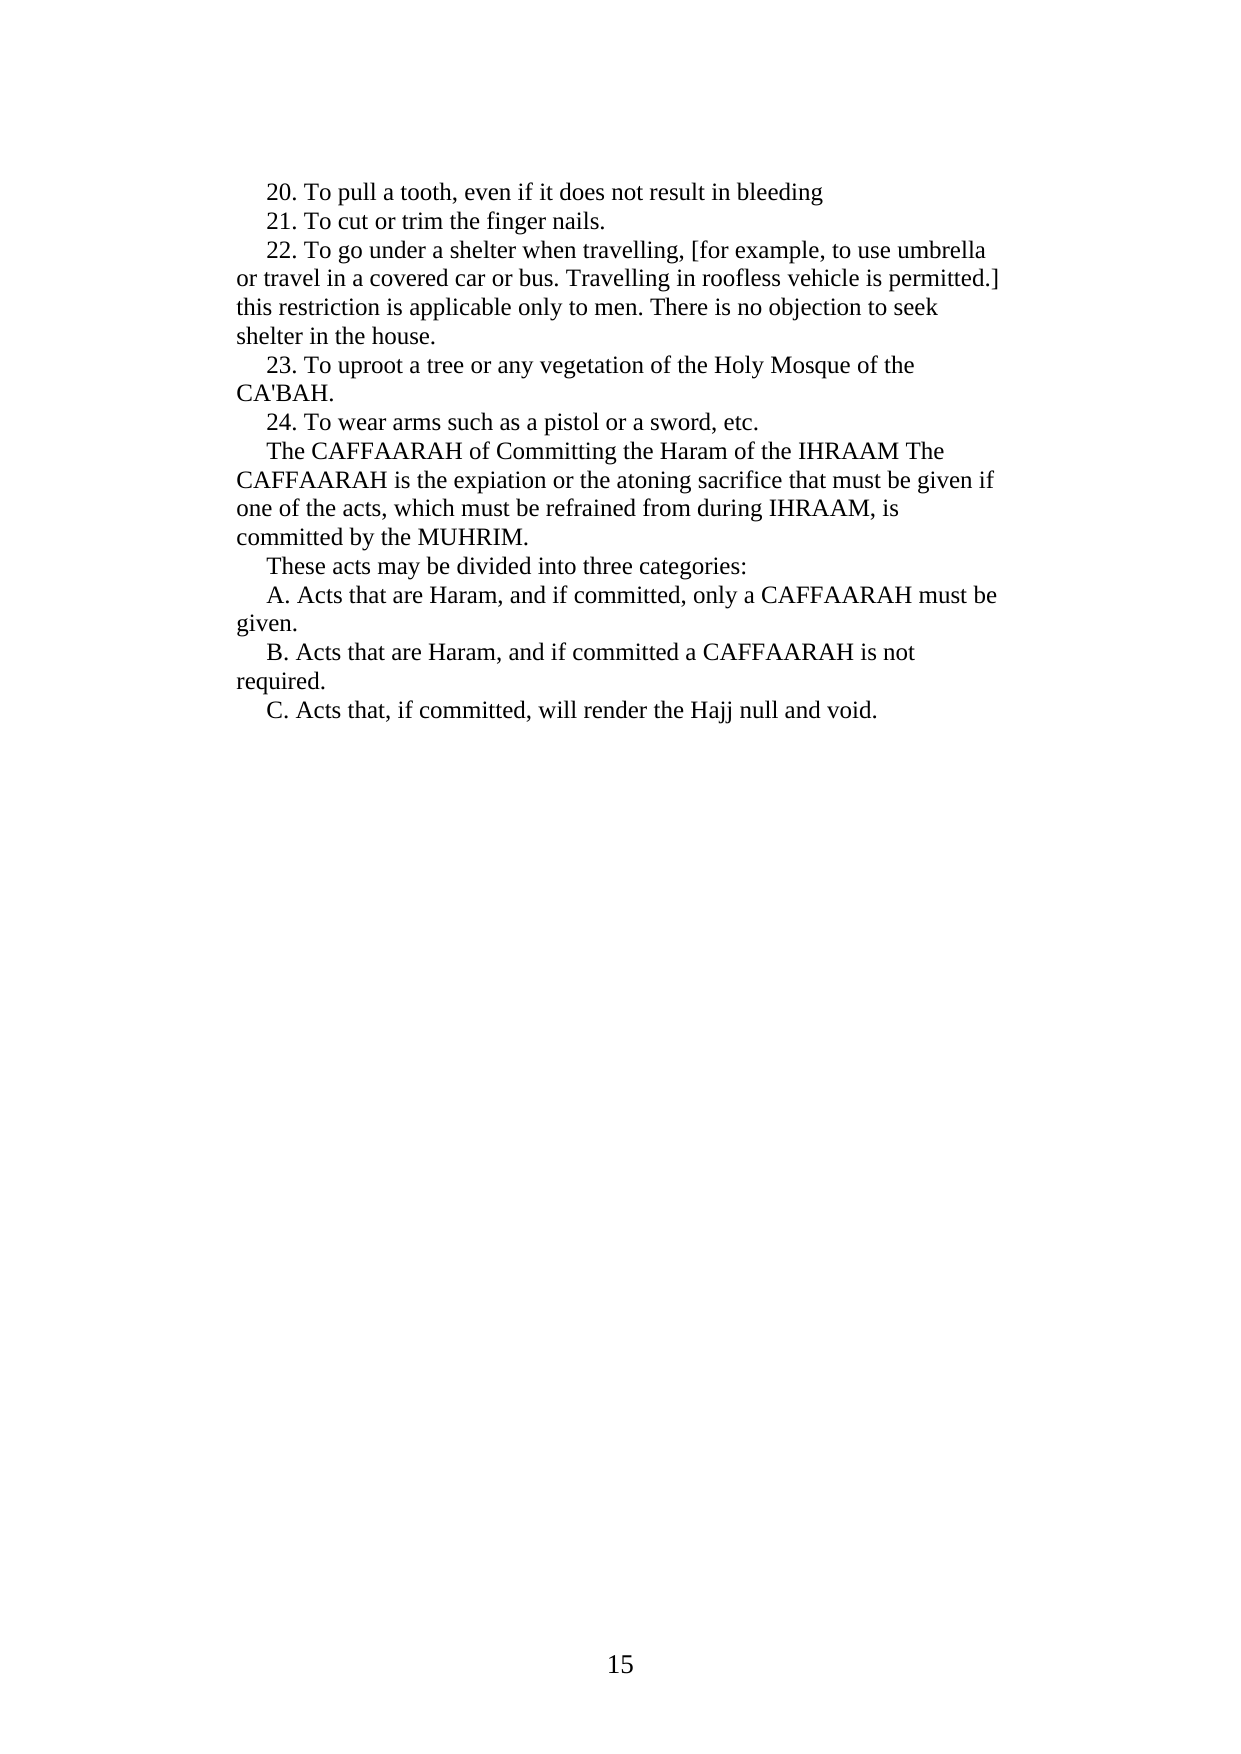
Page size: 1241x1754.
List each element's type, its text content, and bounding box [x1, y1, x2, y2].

text The CAFFAARAH of Committing the Haram of the IHRAAM The CAFFAARAH is the expiation or the atoning sacrifice that must be given if one of the acts, which must be refrained from during IHRAAM, is committed by the MUHRIM. [236, 436, 1004, 551]
text C. Acts that, if committed, will render the Hajj null and void. [236, 695, 1004, 723]
text 23. To uproot a tree or any vegetation of the Holy Mosque of the CA'BAH. [236, 350, 1004, 407]
text B. Acts that are Haram, and if committed a CAFFAARAH is not required. [236, 637, 1004, 695]
text 22. To go under a shelter when travelling, [for example, to use umbrella or travel in a covered car or bus. Travelling in roofless vehicle is permitted.] this restriction is applicable only to men. There is no objection to seek shelter in the house. [236, 235, 1004, 350]
text A. Acts that are Haram, and if committed, only a CAFFAARAH must be given. [236, 580, 1004, 637]
text These acts may be divided into three categories: [236, 551, 1004, 580]
text 24. To wear arms such as a pistol or a sword, etc. [236, 407, 1004, 436]
text 20. To pull a tooth, even if it does not result in bleeding [236, 177, 1004, 206]
text 21. To cut or trim the finger nails. [236, 206, 1004, 235]
